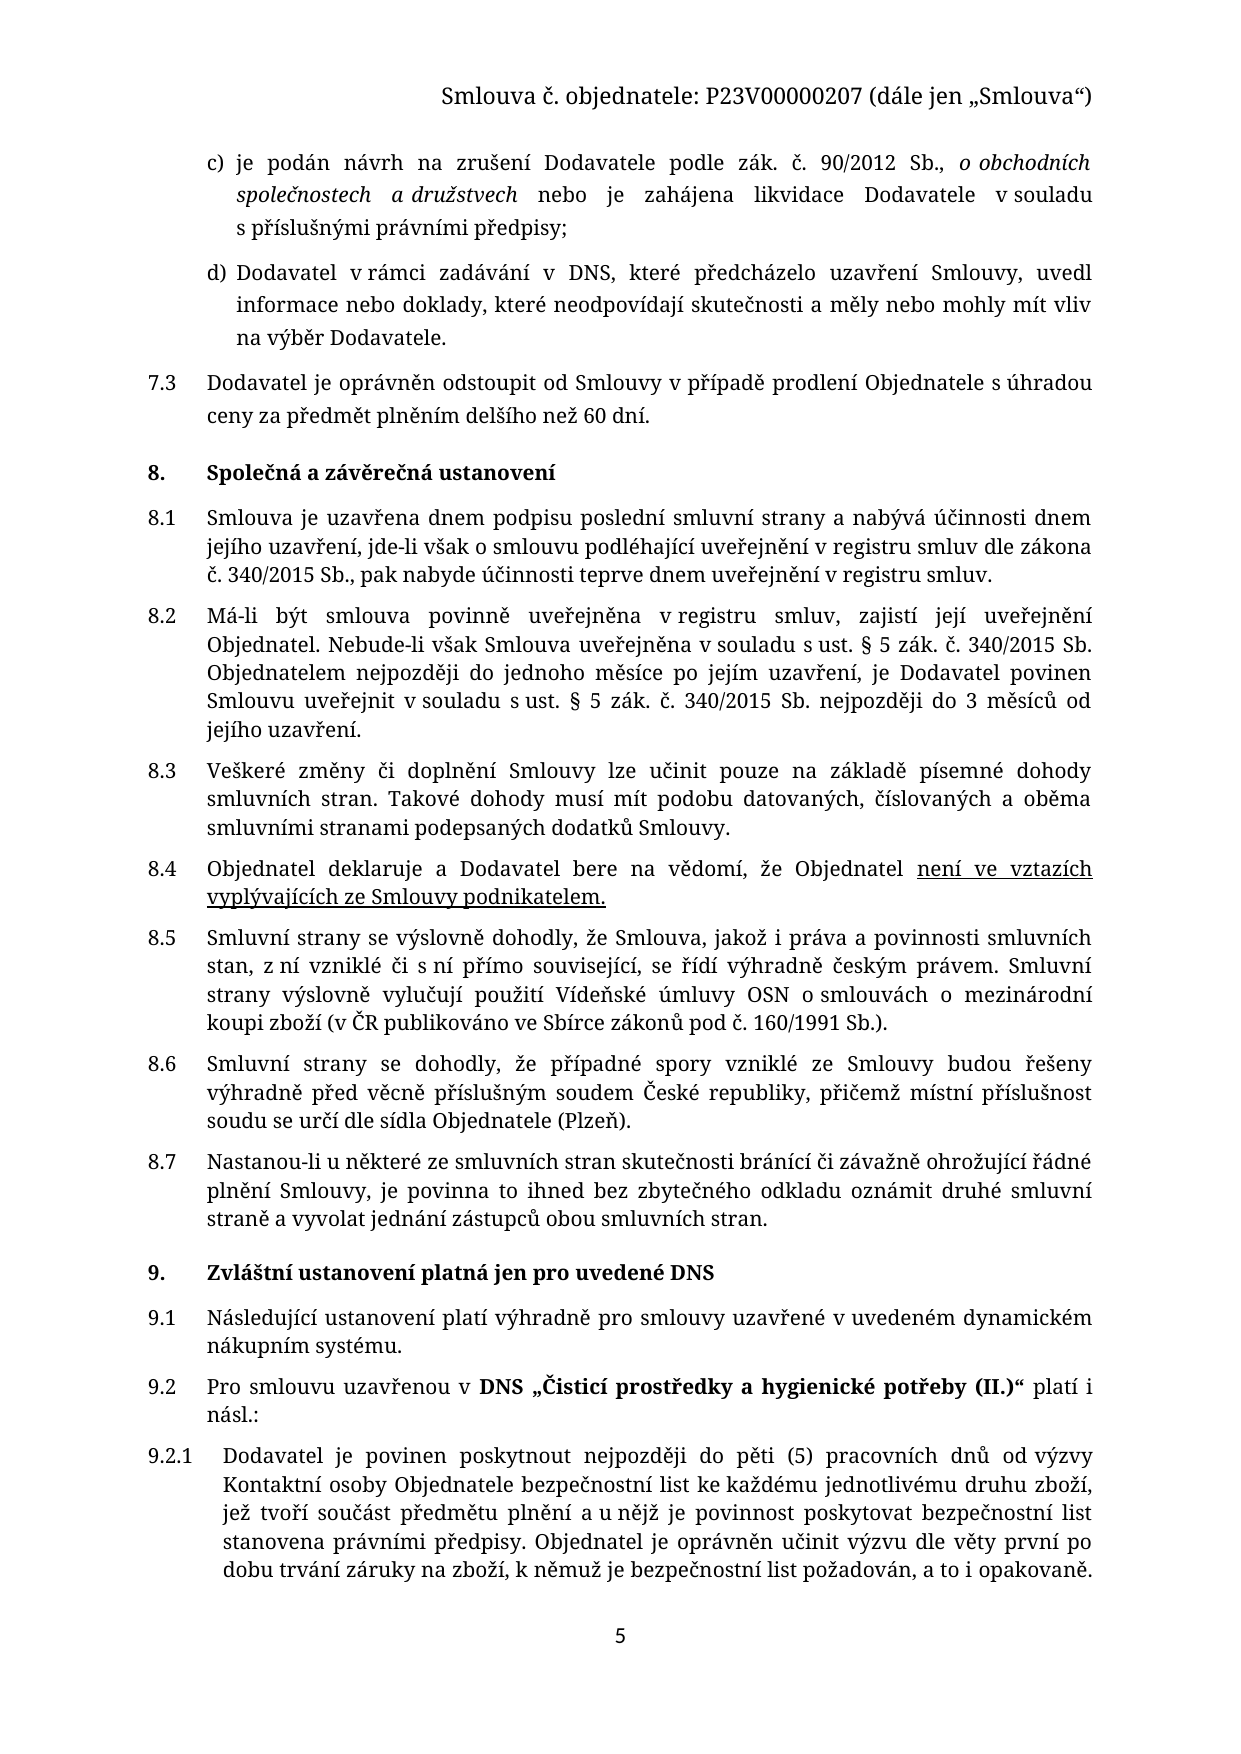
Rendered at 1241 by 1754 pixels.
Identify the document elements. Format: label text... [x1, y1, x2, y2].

list Smlouva je uzavřena dnem podpisu poslední smluvní strany a nabývá účinnosti dnem jejího uzavření, jde-li však o smlouvu podléhající uveřejnění v registru smluv dle zákona č. 340/2015 Sb., pak nabyde účinnosti teprve dnem uveřejnění v registru smluv. [148, 503, 1093, 589]
list Zvláštní ustanovení platná jen pro uvedené DNS [148, 1258, 1093, 1286]
list Smluvní strany se výslovně dohodly, že Smlouva, jakož i práva a povinnosti smluvních stan, z ní vzniklé či s ní přímo související, se řídí výhradně českým právem. Smluvní strany výslovně vylučují použití Vídeňské úmluvy OSN o smlouvách o mezinárodní koupi zboží (v ČR publikováno ve Sbírce zákonů pod č. 160/1991 Sb.). [148, 923, 1093, 1037]
list Dodavatel v rámci zadávání v DNS, které předcházelo uzavření Smlouvy, uvedl informace nebo doklady, které neodpovídají skutečnosti a měly nebo mohly mít vliv na výběr Dodavatele. [207, 258, 1093, 352]
list Pro smlouvu uzavřenou v DNS „Čisticí prostředky a hygienické potřeby (II.)“ platí i násl.: [148, 1372, 1093, 1429]
list Následující ustanovení platí výhradně pro smlouvy uzavřené v uvedeném dynamickém nákupním systému. [148, 1303, 1093, 1359]
list Má-li být smlouva povinně uveřejněna v registru smluv, zajistí její uveřejnění Objednatel. Nebude-li však Smlouva uveřejněna v souladu s ust. § 5 zák. č. 340/2015 Sb. Objednatelem nejpozději do jednoho měsíce po jejím uzavření, je Dodavatel povinen Smlouvu uveřejnit v souladu s ust. § 5 zák. č. 340/2015 Sb. nejpozději do 3 měsíců od jejího uzavření. [148, 601, 1093, 743]
list Objednatel deklaruje a Dodavatel bere na vědomí, že Objednatel není ve vztazích vyplývajících ze Smlouvy podnikatelem. [148, 854, 1093, 911]
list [148, 1441, 1093, 1584]
list Společná a závěrečná ustanovení [148, 458, 1093, 487]
list je podán návrh na zrušení Dodavatele podle zák. č. 90/2012 Sb., o obchodních společnostech a družstvech nebo je zahájena likvidace Dodavatele v souladu s příslušnými právními předpisy; [207, 148, 1093, 241]
list Nastanou-li u některé ze smluvních stran skutečnosti bránící či závažně ohrožující řádné plnění Smlouvy, je povinna to ihned bez zbytečného odkladu oznámit druhé smluvní straně a vyvolat jednání zástupců obou smluvních stran. [148, 1147, 1093, 1233]
list Dodavatel je oprávněn odstoupit od Smlouvy v případě prodlení Objednatele s úhradou ceny za předmět plněním delšího než 60 dní. [148, 368, 1093, 429]
list Veškeré změny či doplnění Smlouvy lze učinit pouze na základě písemné dohody smluvních stran. Takové dohody musí mít podobu datovaných, číslovaných a oběma smluvními stranami podepsaných dodatků Smlouvy. [148, 756, 1093, 841]
list Smluvní strany se dohodly, že případné spory vzniklé ze Smlouvy budou řešeny výhradně před věcně příslušným soudem České republiky, přičemž místní příslušnost soudu se určí dle sídla Objednatele (Plzeň). [148, 1049, 1093, 1135]
